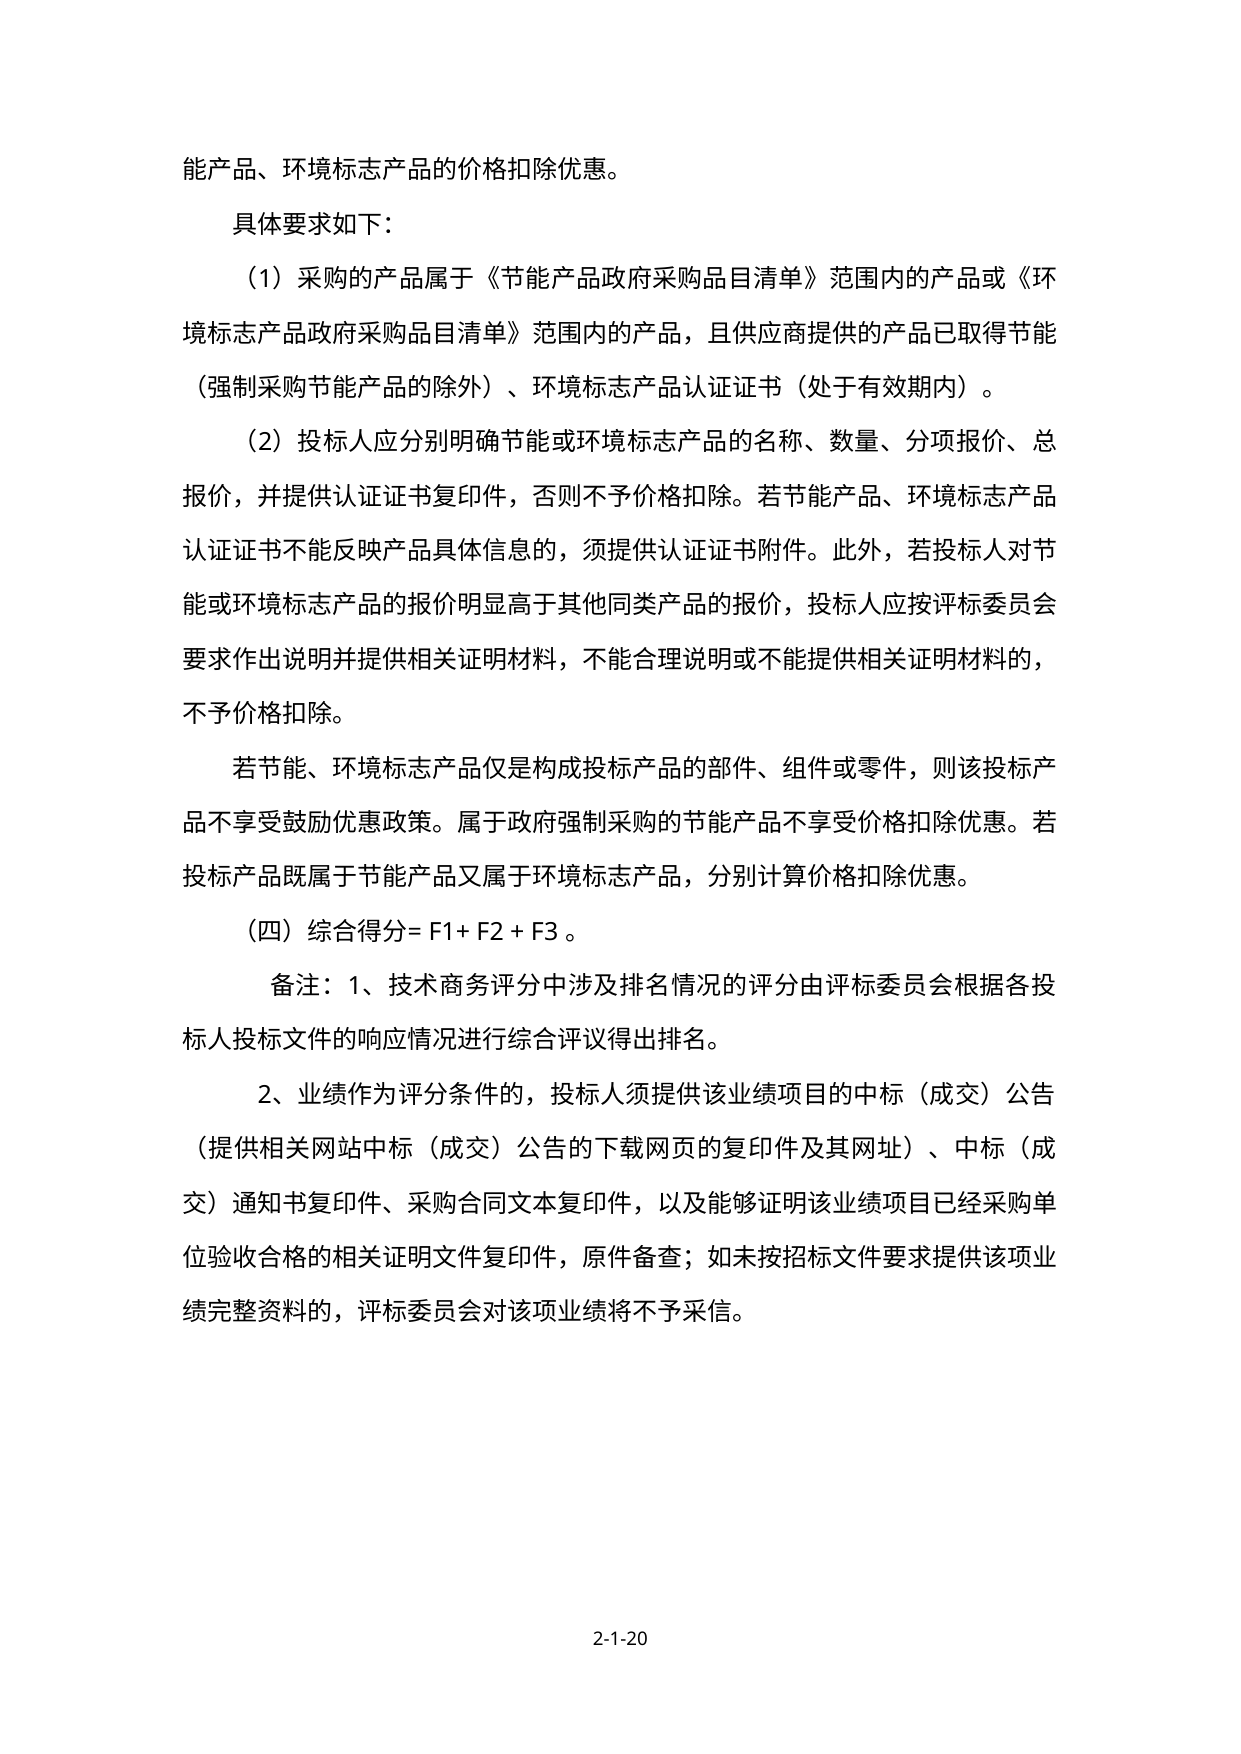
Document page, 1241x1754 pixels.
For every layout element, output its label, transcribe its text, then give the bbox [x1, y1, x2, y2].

list 具体要求如下： [182, 204, 1058, 241]
list （1）采购的产品属于《节能产品政府采购品目清单》范围内的产品或《环境标志产品政府采购品目清单》范围内的产品，且供应商提供的产品已取得节能（强制采购节能产品的除外）、环境标志产品认证证书（处于有效期内）。 [182, 259, 1058, 404]
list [182, 150, 1058, 186]
text 备注：1、技术商务评分中涉及排名情况的评分由评标委员会根据各投标人投标文件的响应情况进行综合评议得出排名。 [182, 966, 1058, 1056]
text 若节能、环境标志产品仅是构成投标产品的部件、组件或零件，则该投标产品不享受鼓励优惠政策。属于政府强制采购的节能产品不享受价格扣除优惠。若投标产品既属于节能产品又属于环境标志产品，分别计算价格扣除优惠。 [182, 748, 1058, 893]
text （四）综合得分= F1+ F2 + F3 。 [182, 911, 1058, 947]
list 业绩作为评分条件的，投标人须提供该业绩项目的中标（成交）公告（提供相关网站中标（成交）公告的下载网页的复印件及其网址）、中标（成交）通知书复印件、采购合同文本复印件，以及能够证明该业绩项目已经采购单位验收合格的相关证明文件复印件，原件备查；如未按招标文件要求提供该项业绩完整资料的，评标委员会对该项业绩将不予采信。 [182, 1074, 1058, 1328]
list （2）投标人应分别明确节能或环境标志产品的名称、数量、分项报价、总报价，并提供认证证书复印件，否则不予价格扣除。若节能产品、环境标志产品认证证书不能反映产品具体信息的，须提供认证证书附件。此外，若投标人对节能或环境标志产品的报价明显高于其他同类产品的报价，投标人应按评标委员会要求作出说明并提供相关证明材料，不能合理说明或不能提供相关证明材料的，不予价格扣除。 [182, 422, 1058, 730]
